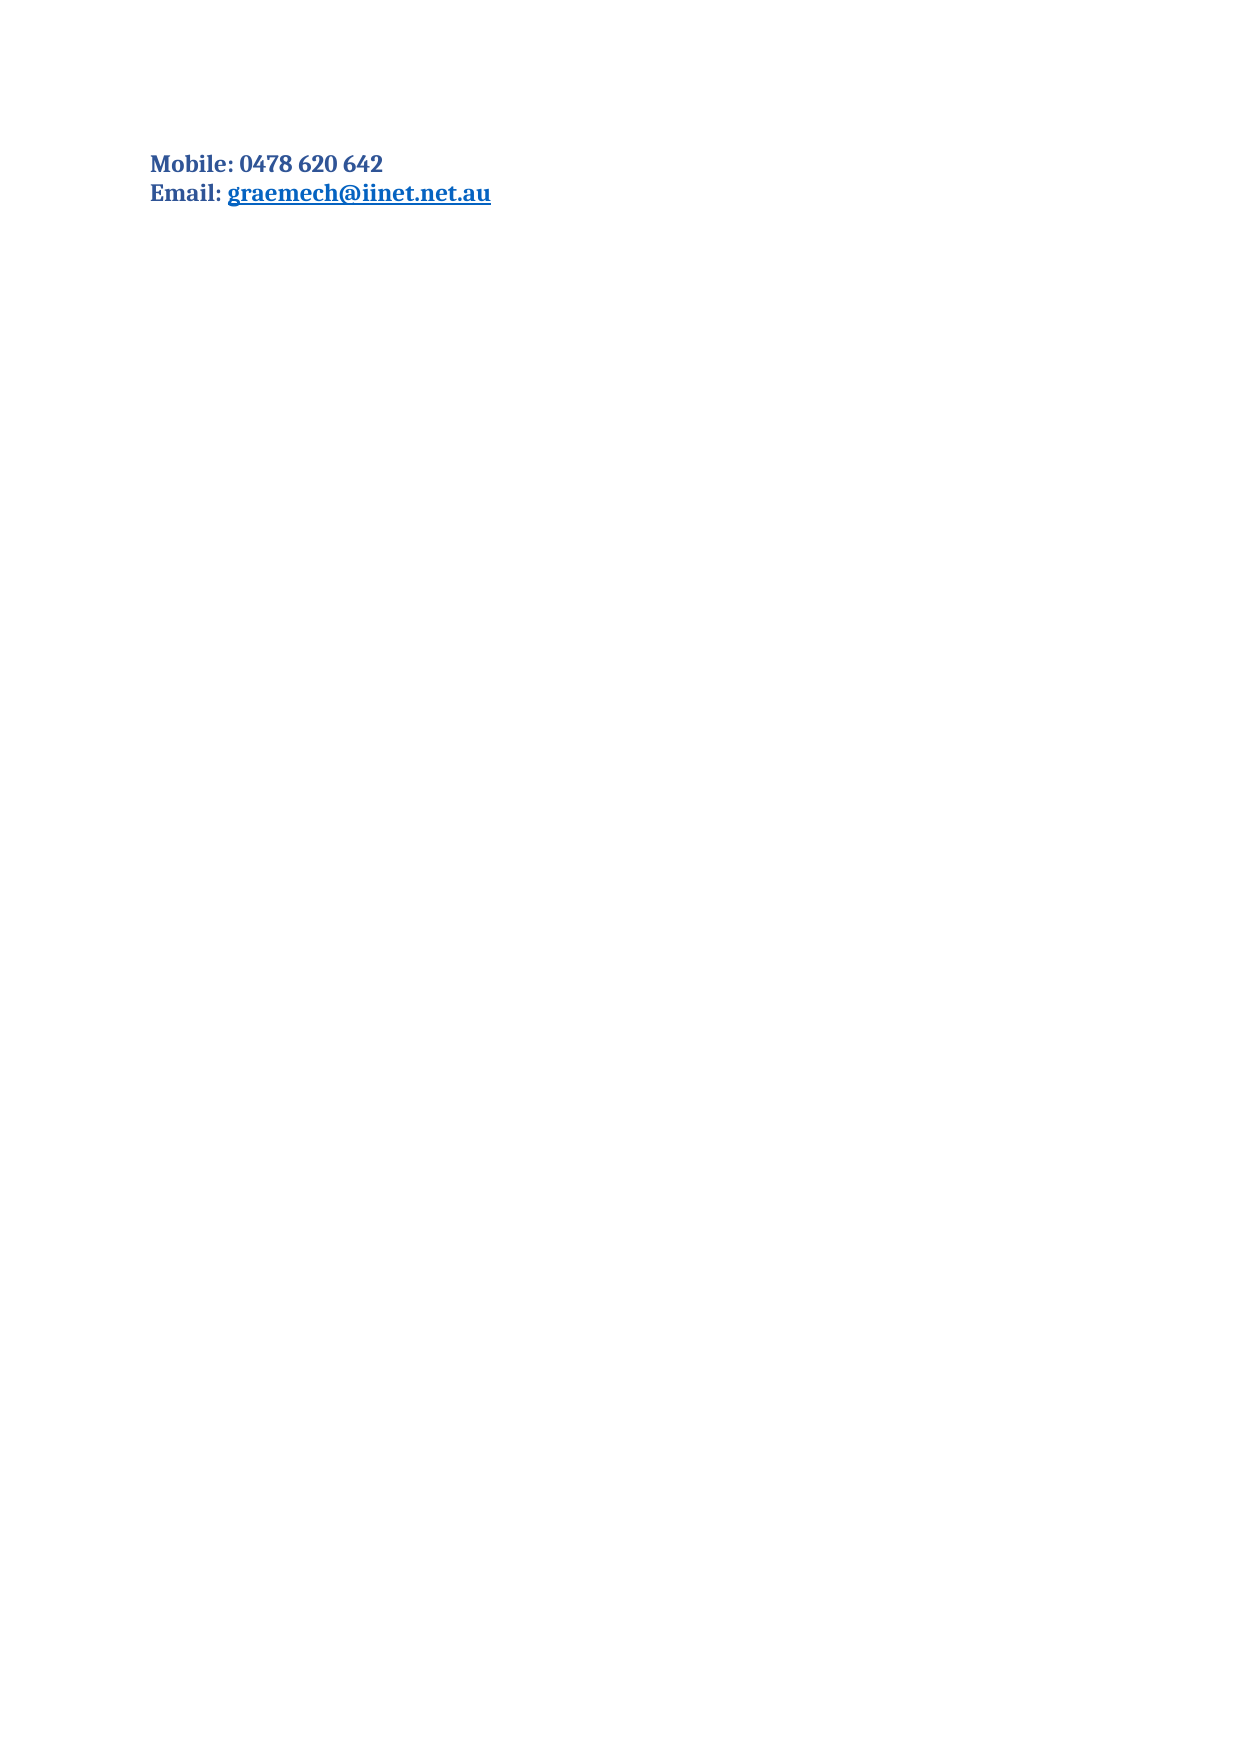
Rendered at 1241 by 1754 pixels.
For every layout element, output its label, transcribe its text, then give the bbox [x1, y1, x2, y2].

text Email: graemech@iinet.net.au [150, 179, 1090, 207]
text Mobile: 0478 620 642 [150, 150, 1090, 179]
